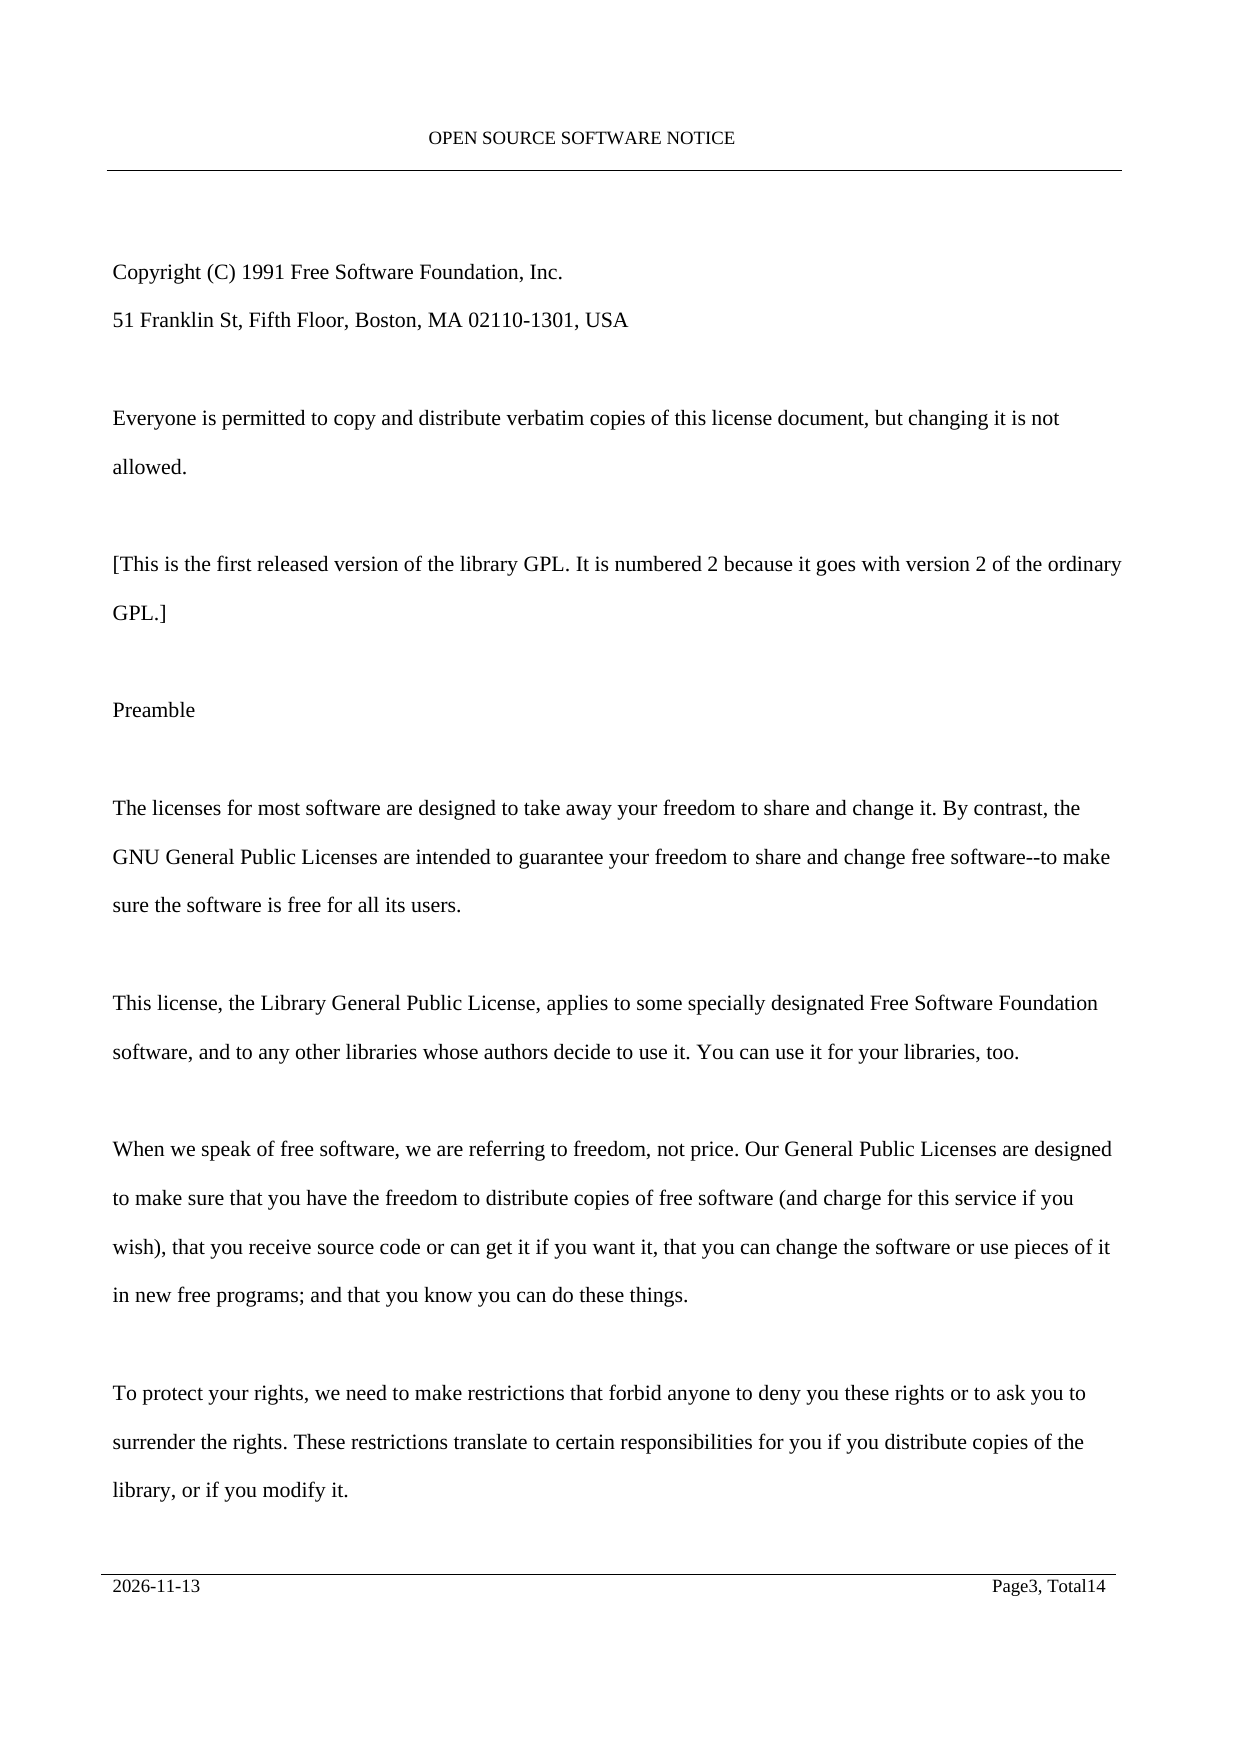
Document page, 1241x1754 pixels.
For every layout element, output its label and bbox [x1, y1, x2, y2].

text [112, 206, 1128, 1506]
